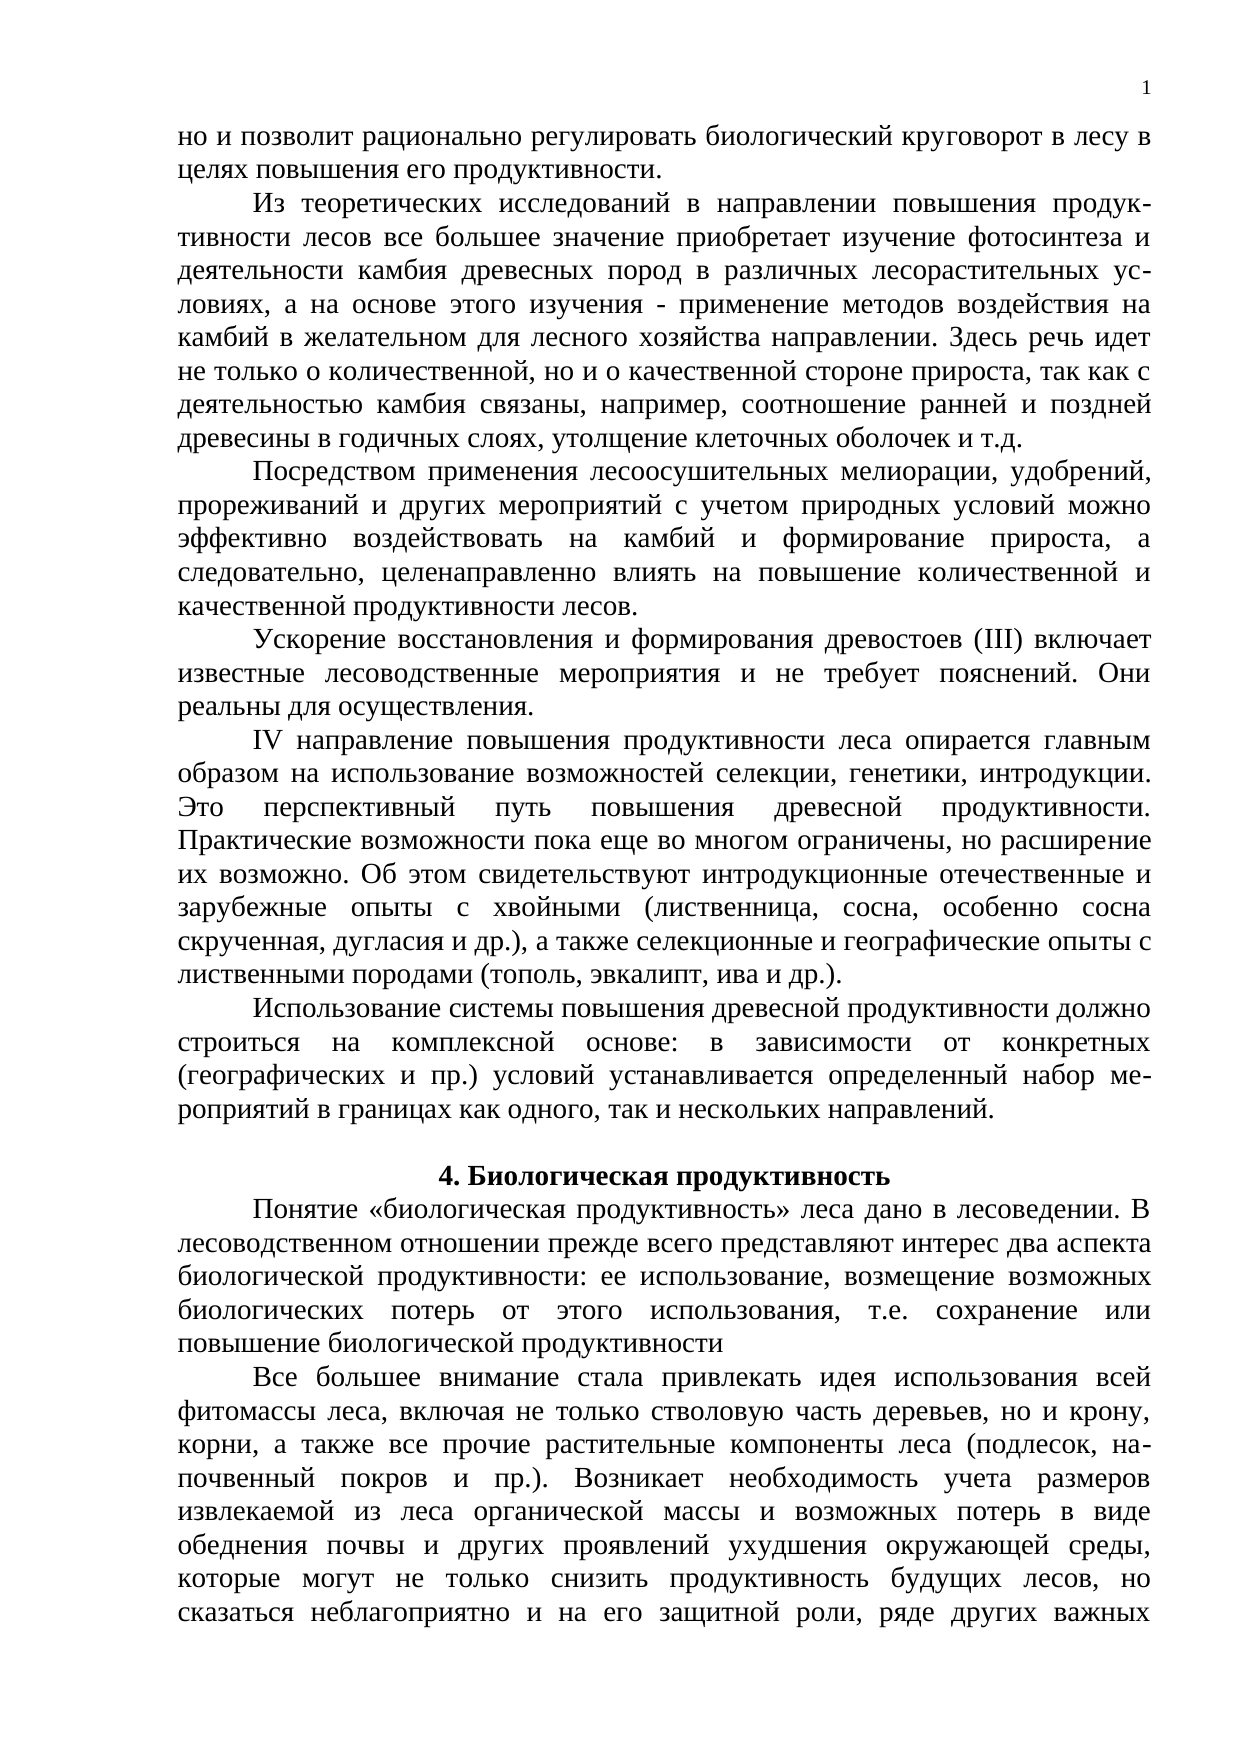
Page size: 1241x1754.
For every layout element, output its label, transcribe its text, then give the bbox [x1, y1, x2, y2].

text IV направление повышения продуктивности леса опирается главным образом на использование возможностей селекции, генетики, интродукции. Это перспективный путь повышения древесной продуктивности. Практические возможности пока еще во многом ограничены, но расширение их возможно. Об этом свидетельствуют интродукционные отечественные и зарубежные опыты с хвойными (лиственница, сосна, особенно сосна скрученная, дугласия и др.), а также селекционные и географические опыты с лиственными породами (тополь, эвкалипт, ива и др.). [177, 722, 1152, 990]
text Из теоретических исследований в направлении повышения продуктивности лесов все большее значение приобретает изучение фотосинтеза и деятельности камбия древесных пород в различных лесорастительных условиях, а на основе этого изучения - применение методов воздействия на камбий в желательном для лесного хозяйства направлении. Здесь речь идет не только о количественной, но и о качественной стороне прироста, так как с деятельностью камбия связаны, например, соотношение ранней и поздней древесины в годичных слоях, утолщение клеточных оболочек и т.д. [177, 185, 1152, 453]
text 4. Биологическая продуктивность [177, 1158, 1152, 1191]
text Понятие «биологическая продуктивность» леса дано в лесоведении. В лесоводственном отношении прежде всего представляют интерес два аспекта биологической продуктивности: ее использование, возмещение возможных биологических потерь от этого использования, т.е. сохранение или повышение биологической продуктивности [177, 1191, 1152, 1359]
text Использование системы повышения древесной продуктивности должно строиться на комплексной основе: в зависимости от конкретных (географических и пр.) условий устанавливается определенный набор мероприятий в границах как одного, так и нескольких направлений. [177, 990, 1152, 1124]
text Ускорение восстановления и формирования древостоев (III) включает известные лесоводственные мероприятия и не требует пояснений. Они реальны для осуществления. [177, 621, 1152, 722]
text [177, 1359, 1152, 1627]
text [177, 118, 1152, 185]
text Посредством применения лесоосушительных мелиорации, удобрений, прореживаний и других мероприятий с учетом природных условий можно эффективно воздействовать на камбий и формирование прироста, а следовательно, целенаправленно влиять на повышение количественной и качественной продуктивности лесов. [177, 453, 1152, 621]
